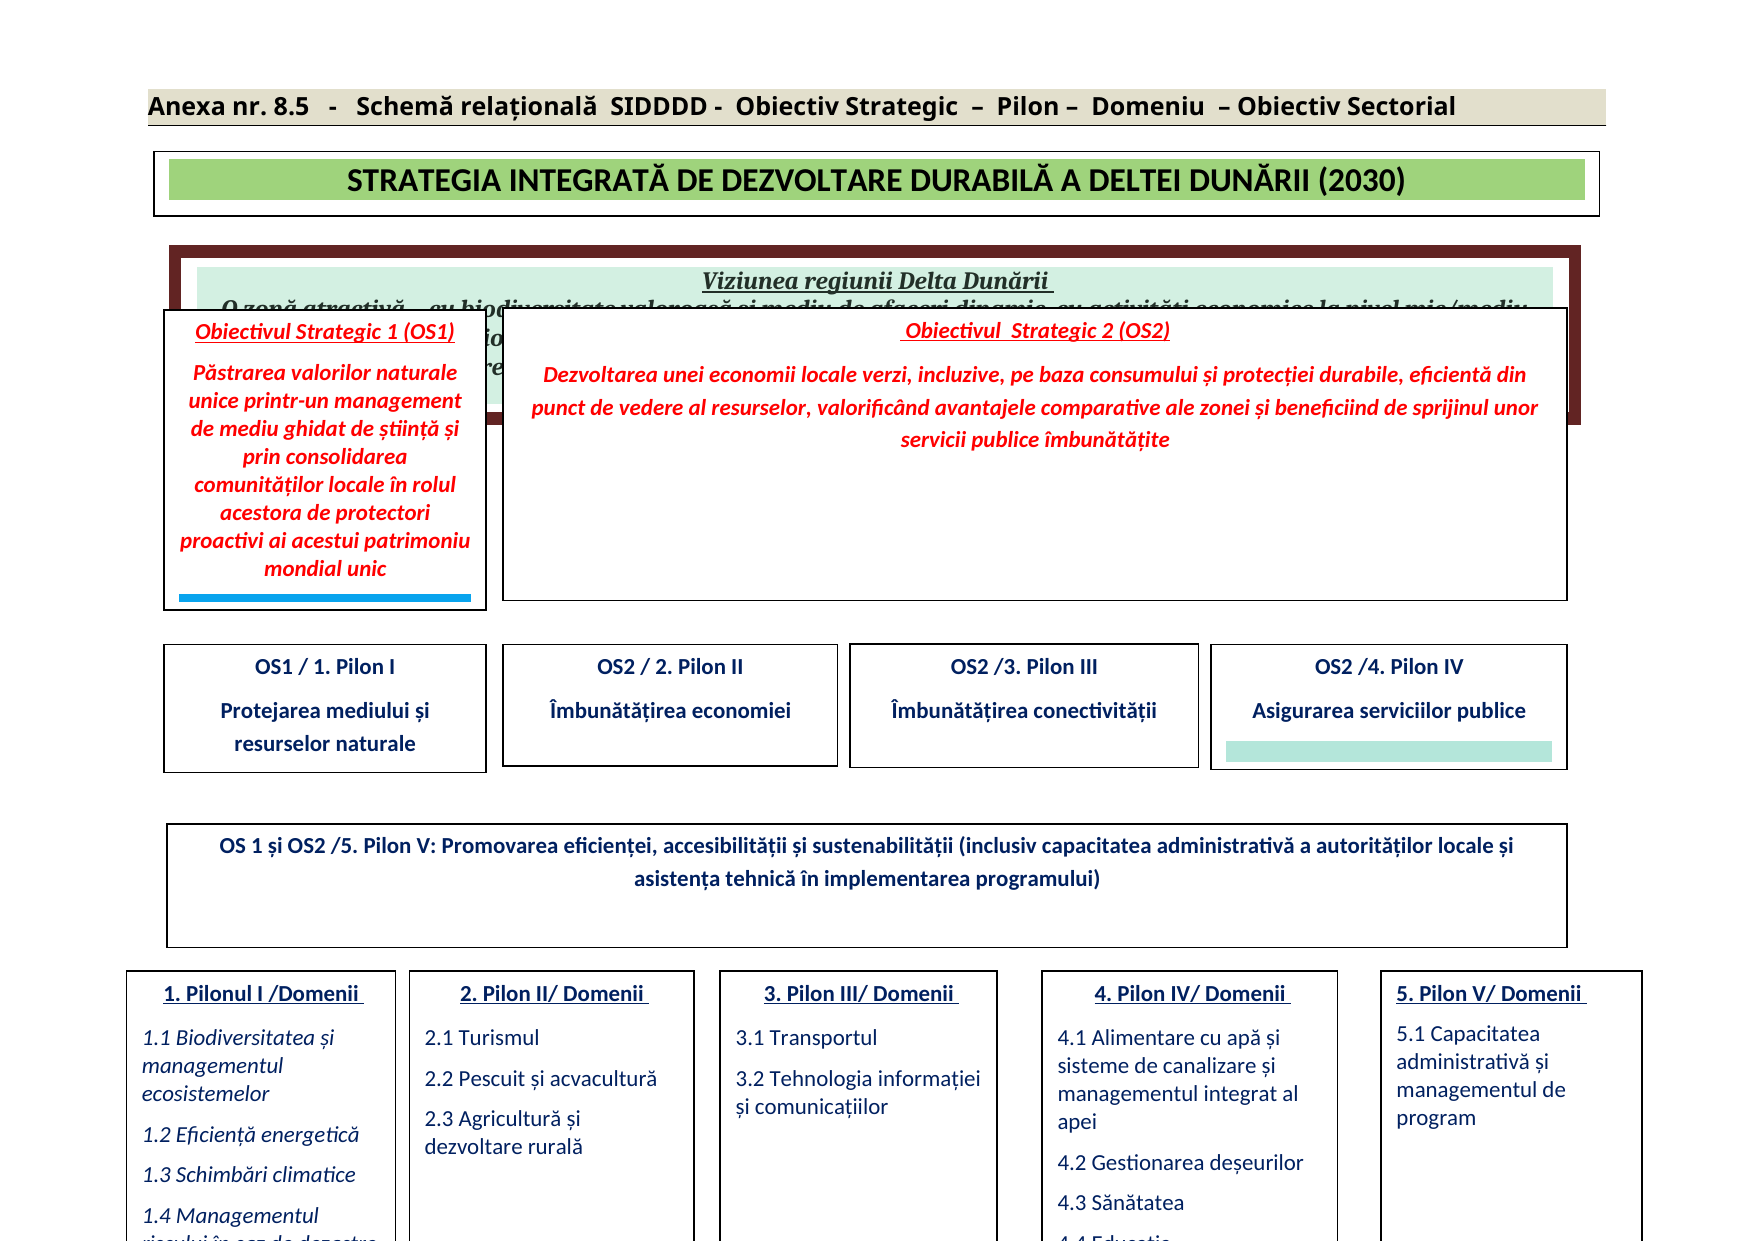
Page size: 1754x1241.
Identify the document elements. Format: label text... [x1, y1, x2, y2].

text Anexa nr. 8.5 - Schemă relaţională SIDDDD - Obiectiv Strategic – Pilon – Domeniu – Obiectiv Sectorial [148, 89, 1606, 125]
